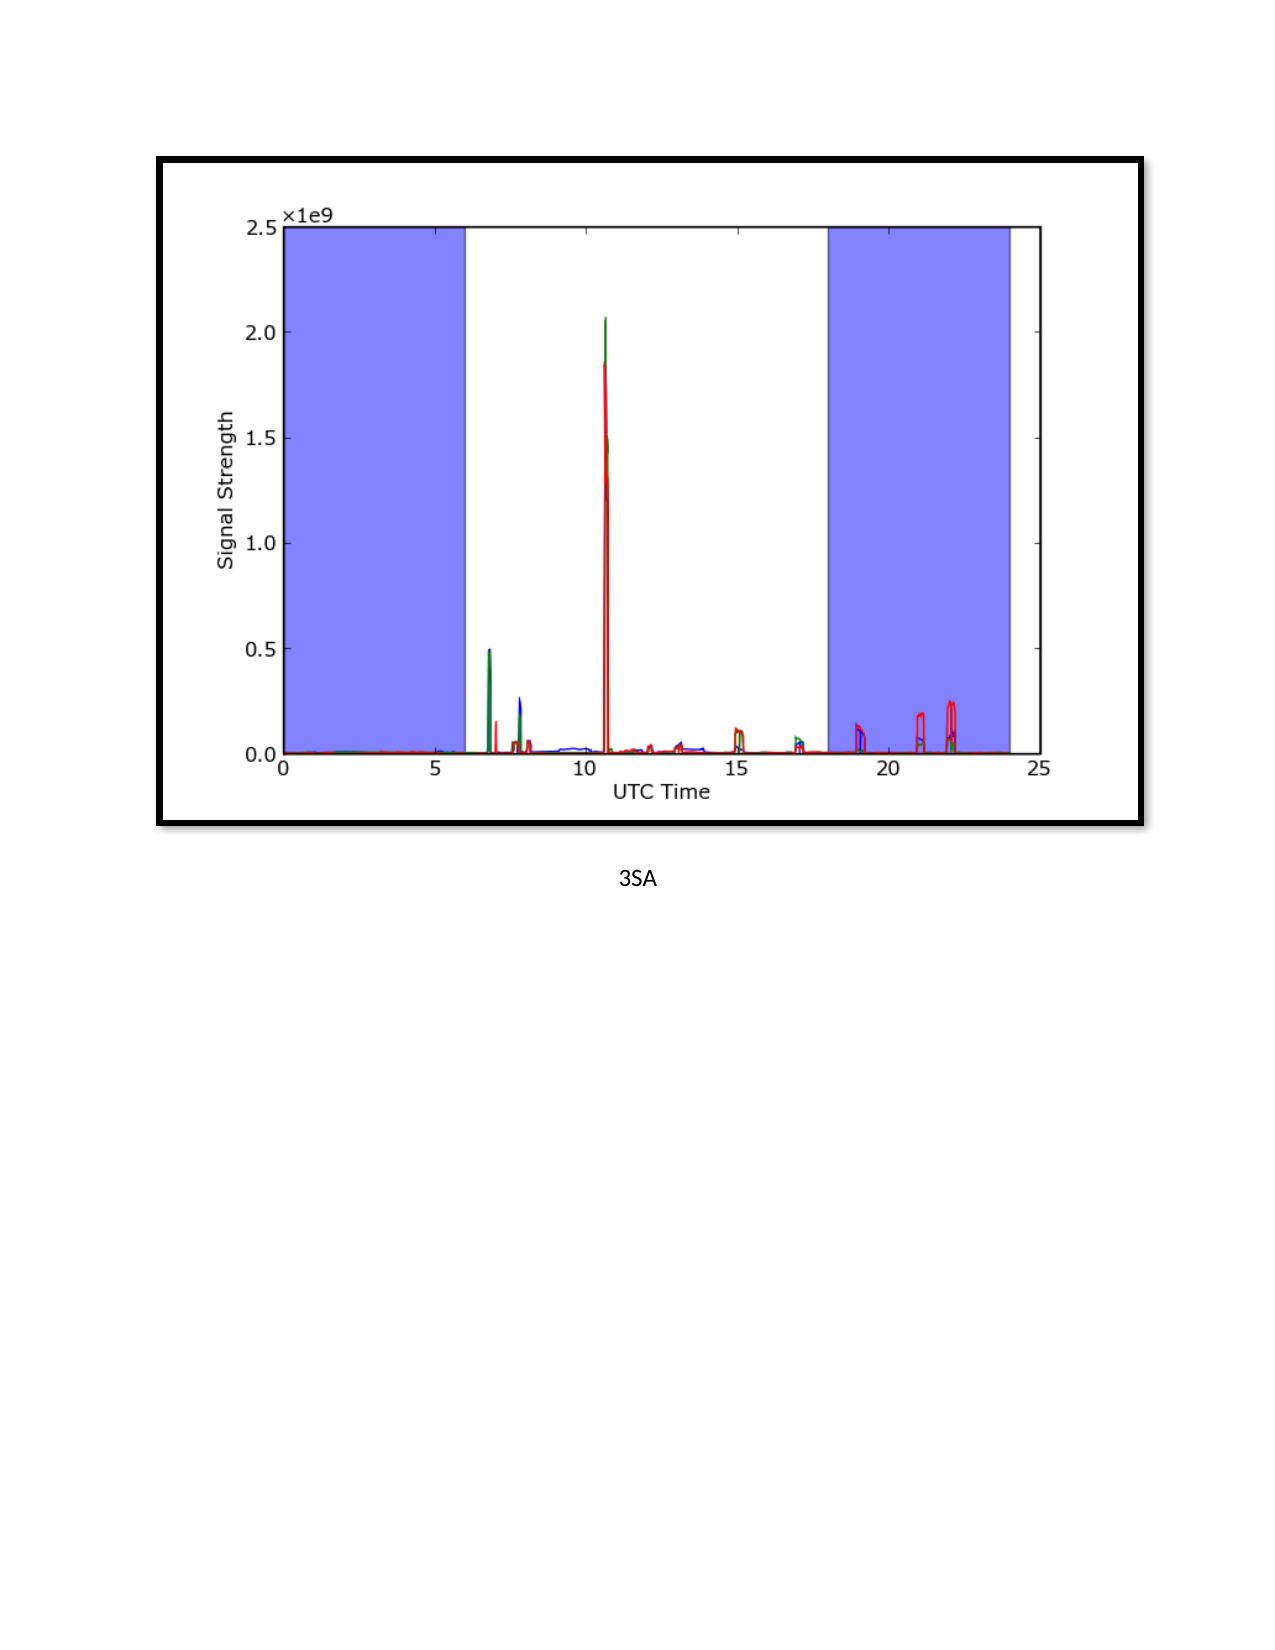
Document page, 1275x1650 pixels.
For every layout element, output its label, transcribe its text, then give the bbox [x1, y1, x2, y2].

picture [163, 163, 1138, 820]
text 3SA [150, 862, 1125, 892]
